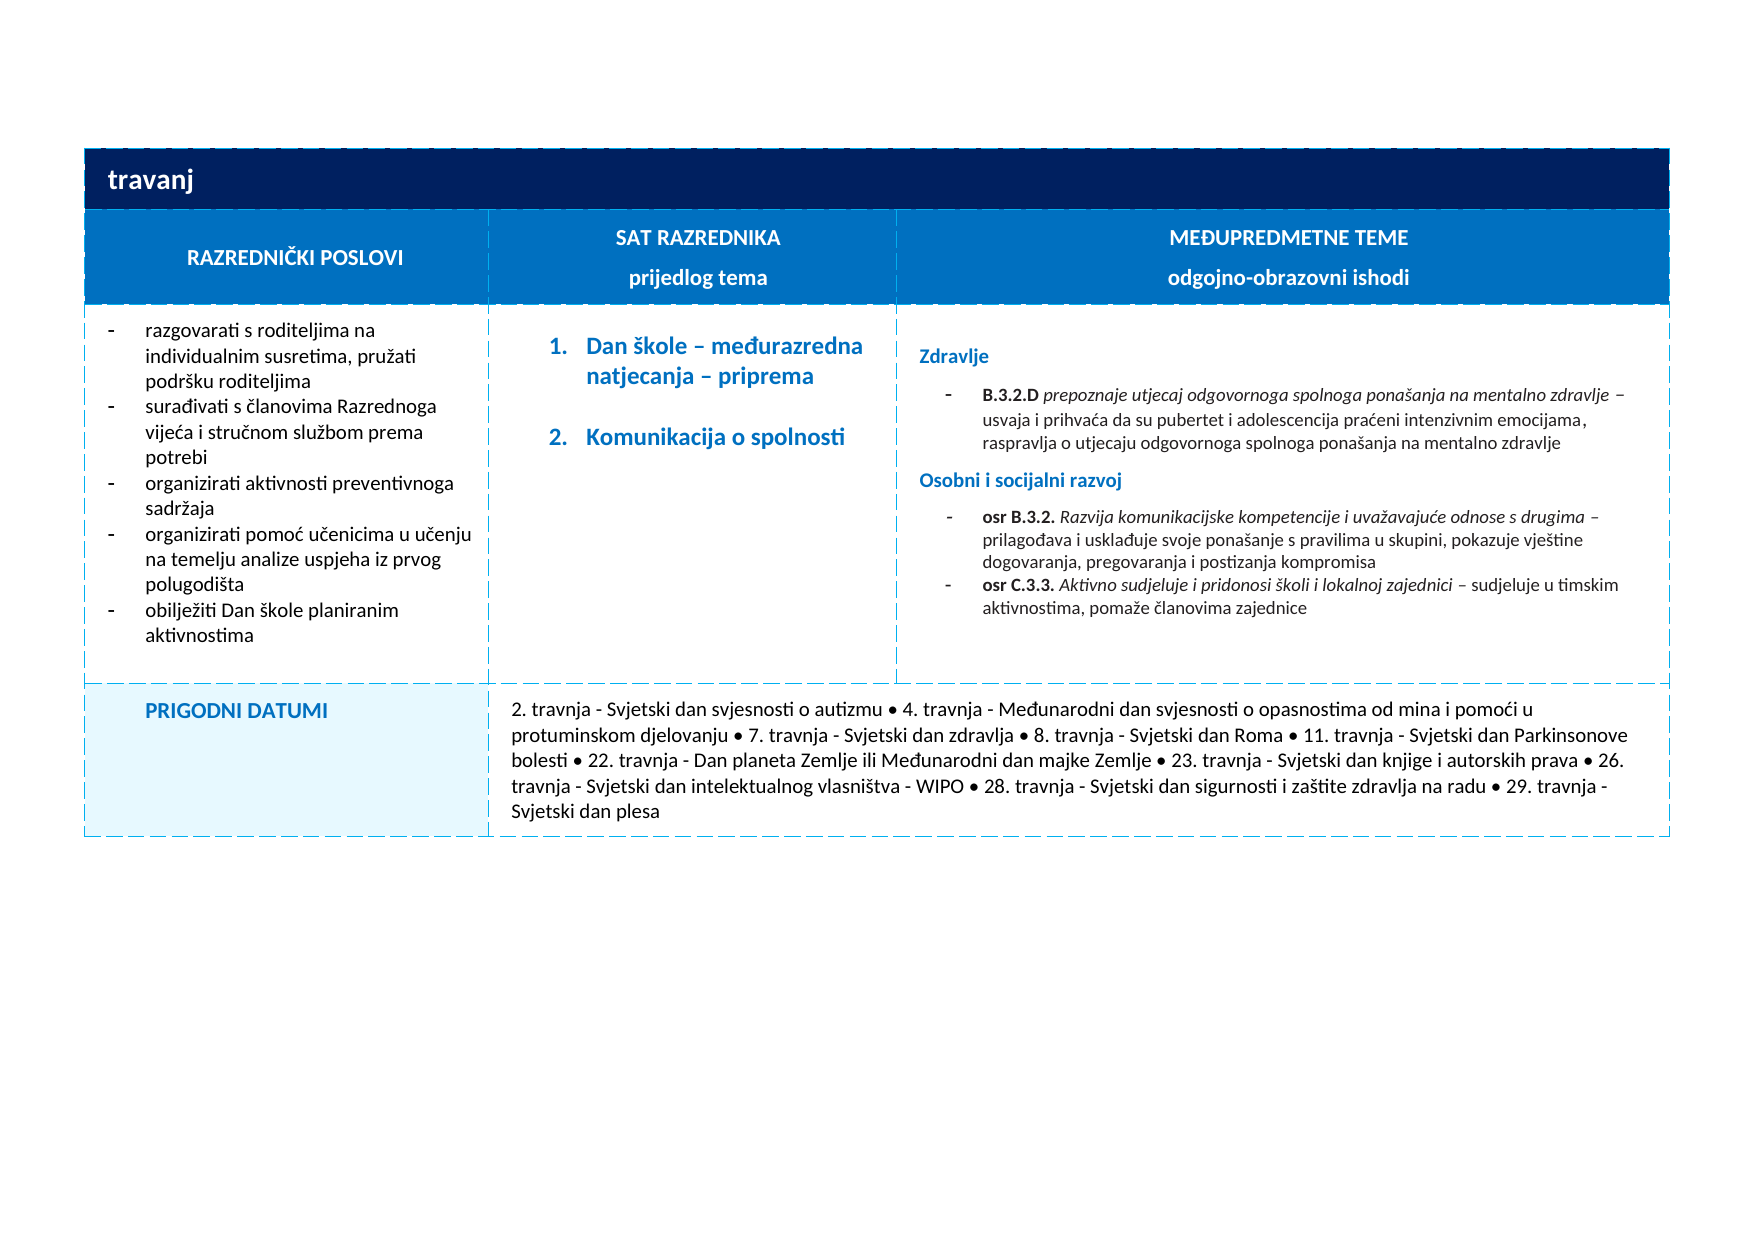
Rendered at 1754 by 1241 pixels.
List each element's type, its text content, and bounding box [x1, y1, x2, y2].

table_cell SAT RAZREDNIKA prijedlog tema [488, 209, 896, 304]
table_cell PRIGODNI DATUMI [85, 683, 488, 836]
table_cell razgovarati s roditeljima na individualnim susretima, pružati podršku roditeljima surađivati s članovima Razrednoga vijeća i stručnom službom prema potrebi organizirati aktivnosti preventivnoga sadržaja organizirati pomoć učenicima u učenju na temelju analize uspjeha iz prvog polugodišta obilježiti Dan škole planiranim aktivnostima [85, 304, 488, 683]
table_header travanj [85, 148, 1669, 209]
table_cell RAZREDNIČKI POSLOVI [85, 209, 488, 304]
table_cell Zdravlje B.3.2.D prepoznaje utjecaj odgovornoga spolnoga ponašanja na mentalno zdravlje – usvaja i prihvaća da su pubertet i adolescencija praćeni intenzivnim emocijama, raspravlja o utjecaju odgovornoga spolnoga ponašanja na mentalno zdravlje Osobni i socijalni razvoj osr B.3.2. Razvija komunikacijske kompetencije i uvažavajuće odnose s drugima – prilagođava i usklađuje svoje ponašanje s pravilima u skupini, pokazuje vještine dogovaranja, pregovaranja i postizanja kompromisa osr C.3.3. Aktivno sudjeluje i pridonosi školi i lokalnoj zajednici – sudjeluje u timskim aktivnostima, pomaže članovima zajednice [896, 304, 1669, 683]
table_cell Dan škole – međurazredna natjecanja – priprema Komunikacija o spolnosti [488, 304, 896, 683]
table_cell MEĐUPREDMETNE TEME odgojno-obrazovni ishodi [896, 209, 1669, 304]
table_cell 2. travnja - Svjetski dan svjesnosti o autizmu • 4. travnja - Međunarodni dan svjesnosti o opasnostima od mina i pomoći u protuminskom djelovanju • 7. travnja - Svjetski dan zdravlja • 8. travnja - Svjetski dan Roma • 11. travnja - Svjetski dan Parkinsonove bolesti • 22. travnja - Dan planeta Zemlje ili Međunarodni dan majke Zemlje • 23. travnja - Svjetski dan knjige i autorskih prava • 26. travnja - Svjetski dan intelektualnog vlasništva - WIPO • 28. travnja - Svjetski dan sigurnosti i zaštite zdravlja na radu • 29. travnja - Svjetski dan plesa [488, 683, 1669, 836]
